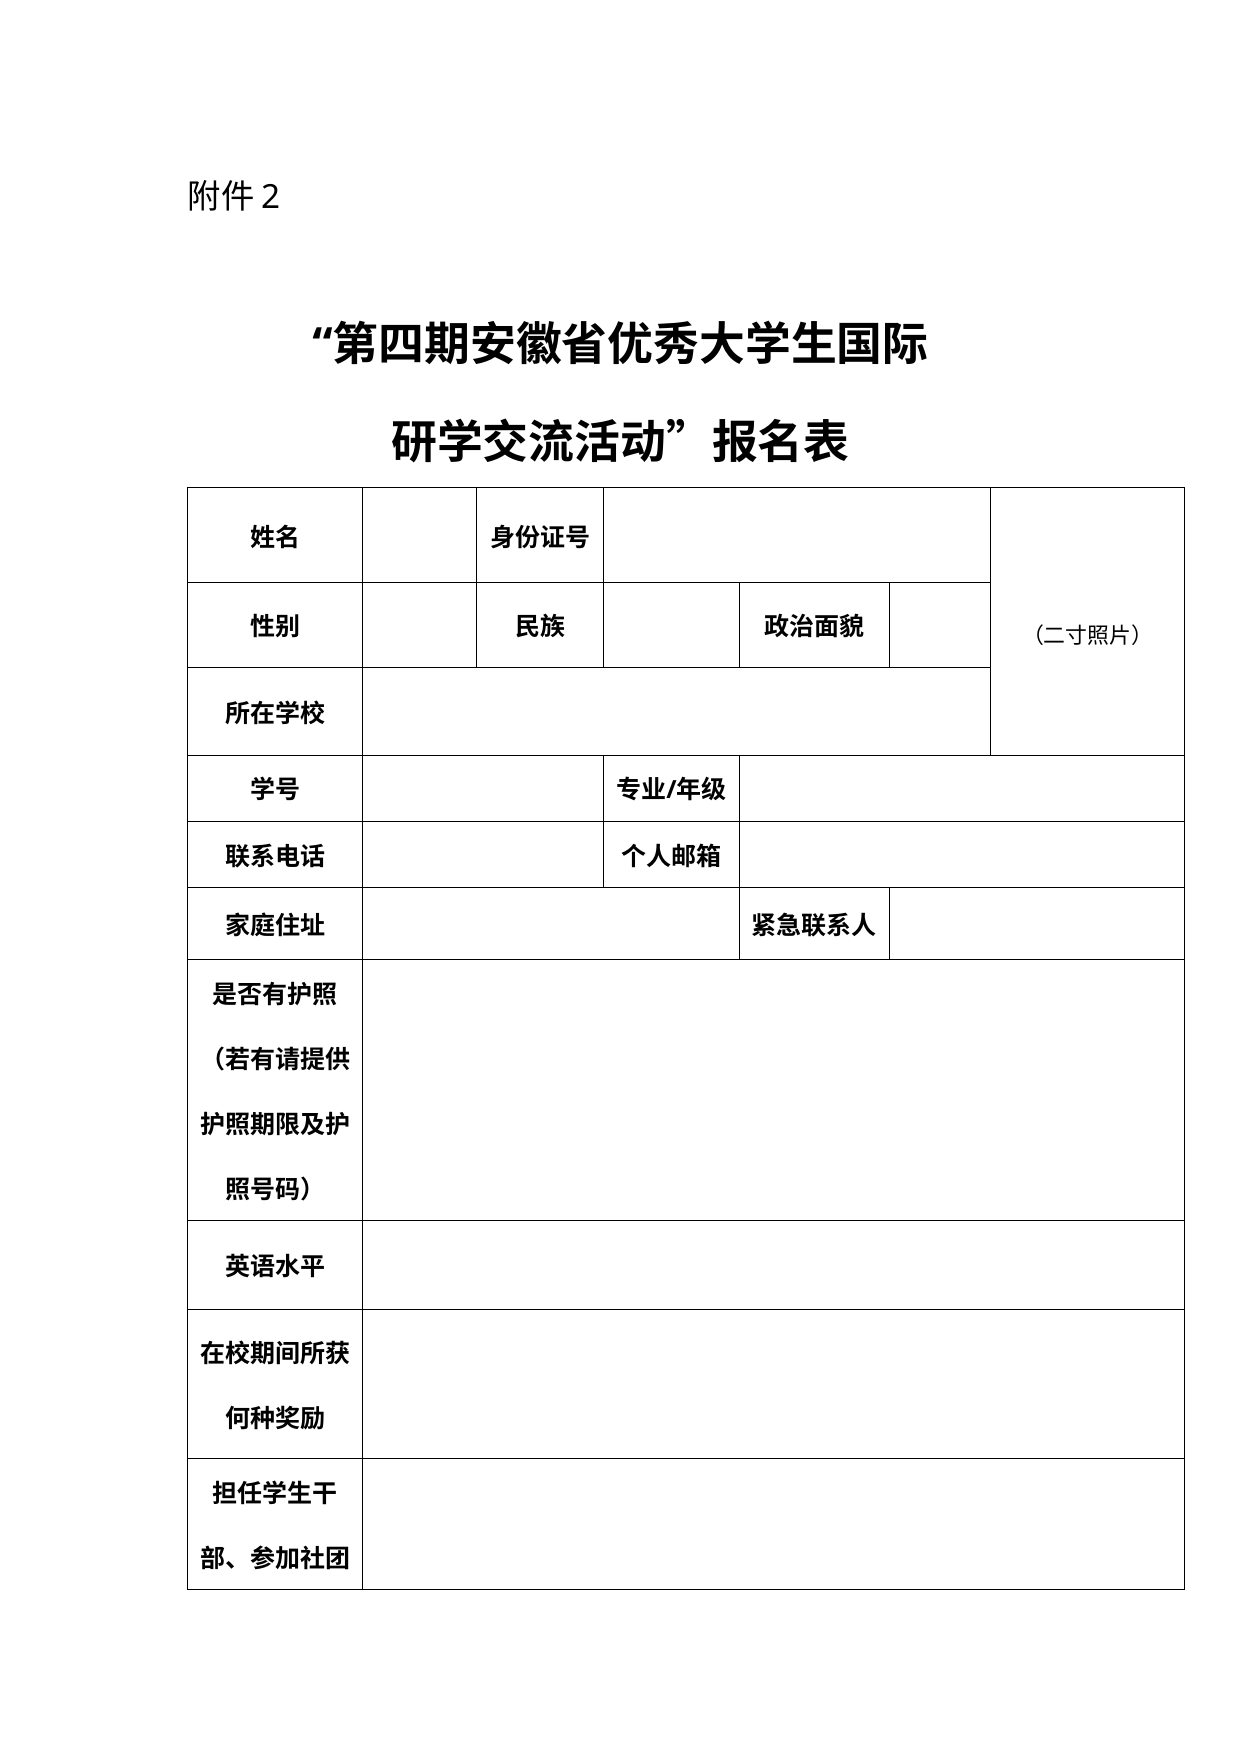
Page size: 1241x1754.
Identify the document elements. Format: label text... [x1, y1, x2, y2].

table_cell [890, 583, 990, 667]
table_cell [363, 583, 476, 667]
table_cell [363, 1459, 1184, 1589]
table_cell 在校期间所获何种奖励 [188, 1310, 362, 1458]
list 附件2 [187, 162, 1053, 227]
table_cell [363, 668, 990, 754]
table_header [363, 488, 476, 582]
table_header [604, 488, 990, 582]
table_cell 英语水平 [188, 1221, 362, 1309]
table_cell [740, 822, 1184, 887]
table_cell [890, 888, 1184, 959]
table_cell 性别 [188, 583, 362, 667]
table_cell [363, 960, 1184, 1220]
table_cell 所在学校 [188, 668, 362, 754]
table_cell 民族 [477, 583, 603, 667]
table_cell 学号 [188, 756, 362, 821]
table_cell 政治面貌 [740, 583, 889, 667]
table_cell [363, 888, 739, 959]
table_header 身份证号 [477, 488, 603, 582]
table_header （二寸照片） [991, 488, 1184, 754]
table_cell 个人邮箱 [604, 822, 739, 887]
text “第四期安徽省优秀大学生国际 [187, 292, 1053, 389]
table_cell [604, 583, 739, 667]
table_cell 紧急联系人 [740, 888, 889, 959]
text 研学交流活动”报名表 [187, 389, 1053, 487]
table_cell [363, 822, 603, 887]
table_cell 联系电话 [188, 822, 362, 887]
table_cell 专业/年级 [604, 756, 739, 821]
table_cell 家庭住址 [188, 888, 362, 959]
table_cell [363, 756, 603, 821]
table_cell 担任学生干部、参加社团或社会活动情况 [188, 1459, 362, 1589]
table_cell 是否有护照（若有请提供护照期限及护照号码） [188, 960, 362, 1220]
table_header 姓名 [188, 488, 362, 582]
table_cell [363, 1310, 1184, 1458]
table_cell [740, 756, 1184, 821]
table_cell [363, 1221, 1184, 1309]
